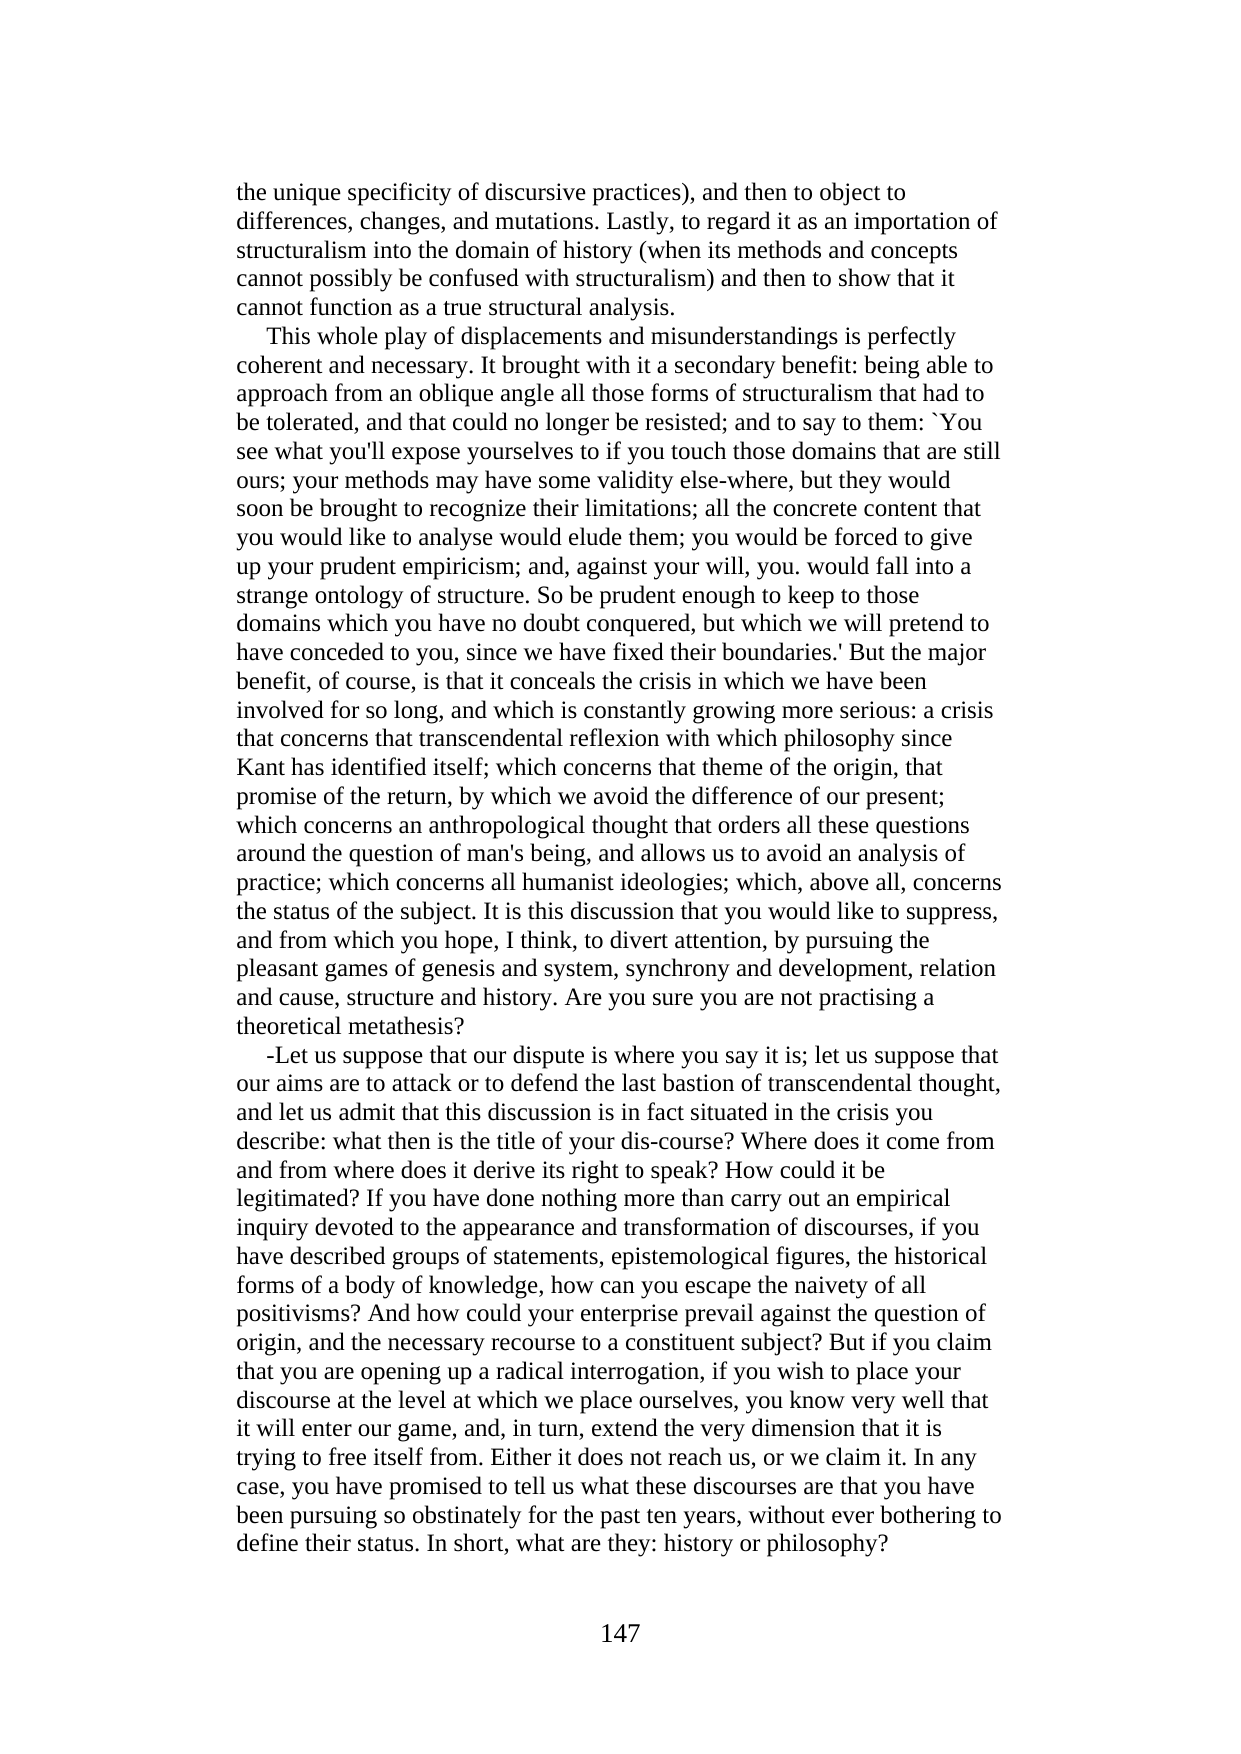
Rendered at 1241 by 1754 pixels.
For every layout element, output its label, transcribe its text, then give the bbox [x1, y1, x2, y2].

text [236, 177, 1004, 321]
text -Let us suppose that our dispute is where you say it is; let us suppose that our aims are to attack or to defend the last bastion of transcendental thought, and let us admit that this discussion is in fact situated in the crisis you describe: what then is the title of your dis-course? Where does it come from and from where does it derive its right to speak? How could it be legitimated? If you have done nothing more than carry out an empirical inquiry devoted to the appearance and transformation of discourses, if you have described groups of statements, epistemological figures, the historical forms of a body of knowledge, how can you escape the naivety of all positivisms? And how could your enterprise prevail against the question of origin, and the necessary recourse to a constituent subject? But if you claim that you are opening up a radical interrogation, if you wish to place your discourse at the level at which we place ourselves, you know very well that it will enter our game, and, in turn, extend the very dimension that it is trying to free itself from. Either it does not reach us, or we claim it. In any case, you have promised to tell us what these discourses are that you have been pursuing so obstinately for the past ten years, without ever bothering to define their status. In short, what are they: history or philosophy? [236, 1040, 1004, 1557]
text This whole play of displacements and misunderstandings is perfectly coherent and necessary. It brought with it a secondary benefit: being able to approach from an oblique angle all those forms of structuralism that had to be tolerated, and that could no longer be resisted; and to say to them: `You see what you'll expose yourselves to if you touch those domains that are still ours; your methods may have some validity else-where, but they would soon be brought to recognize their limitations; all the concrete content that you would like to analyse would elude them; you would be forced to give up your prudent empiricism; and, against your will, you. would fall into a strange ontology of structure. So be prudent enough to keep to those domains which you have no doubt conquered, but which we will pretend to have conceded to you, since we have fixed their boundaries.' But the major benefit, of course, is that it conceals the crisis in which we have been involved for so long, and which is constantly growing more serious: a crisis that concerns that transcendental reflexion with which philosophy since Kant has identified itself; which concerns that theme of the origin, that promise of the return, by which we avoid the difference of our present; which concerns an anthropological thought that orders all these questions around the question of man's being, and allows us to avoid an analysis of practice; which concerns all humanist ideologies; which, above all, concerns the status of the subject. It is this discussion that you would like to suppress, and from which you hope, I think, to divert attention, by pursuing the pleasant games of genesis and system, synchrony and development, relation and cause, structure and history. Are you sure you are not practising a theoretical metathesis? [236, 321, 1004, 1040]
